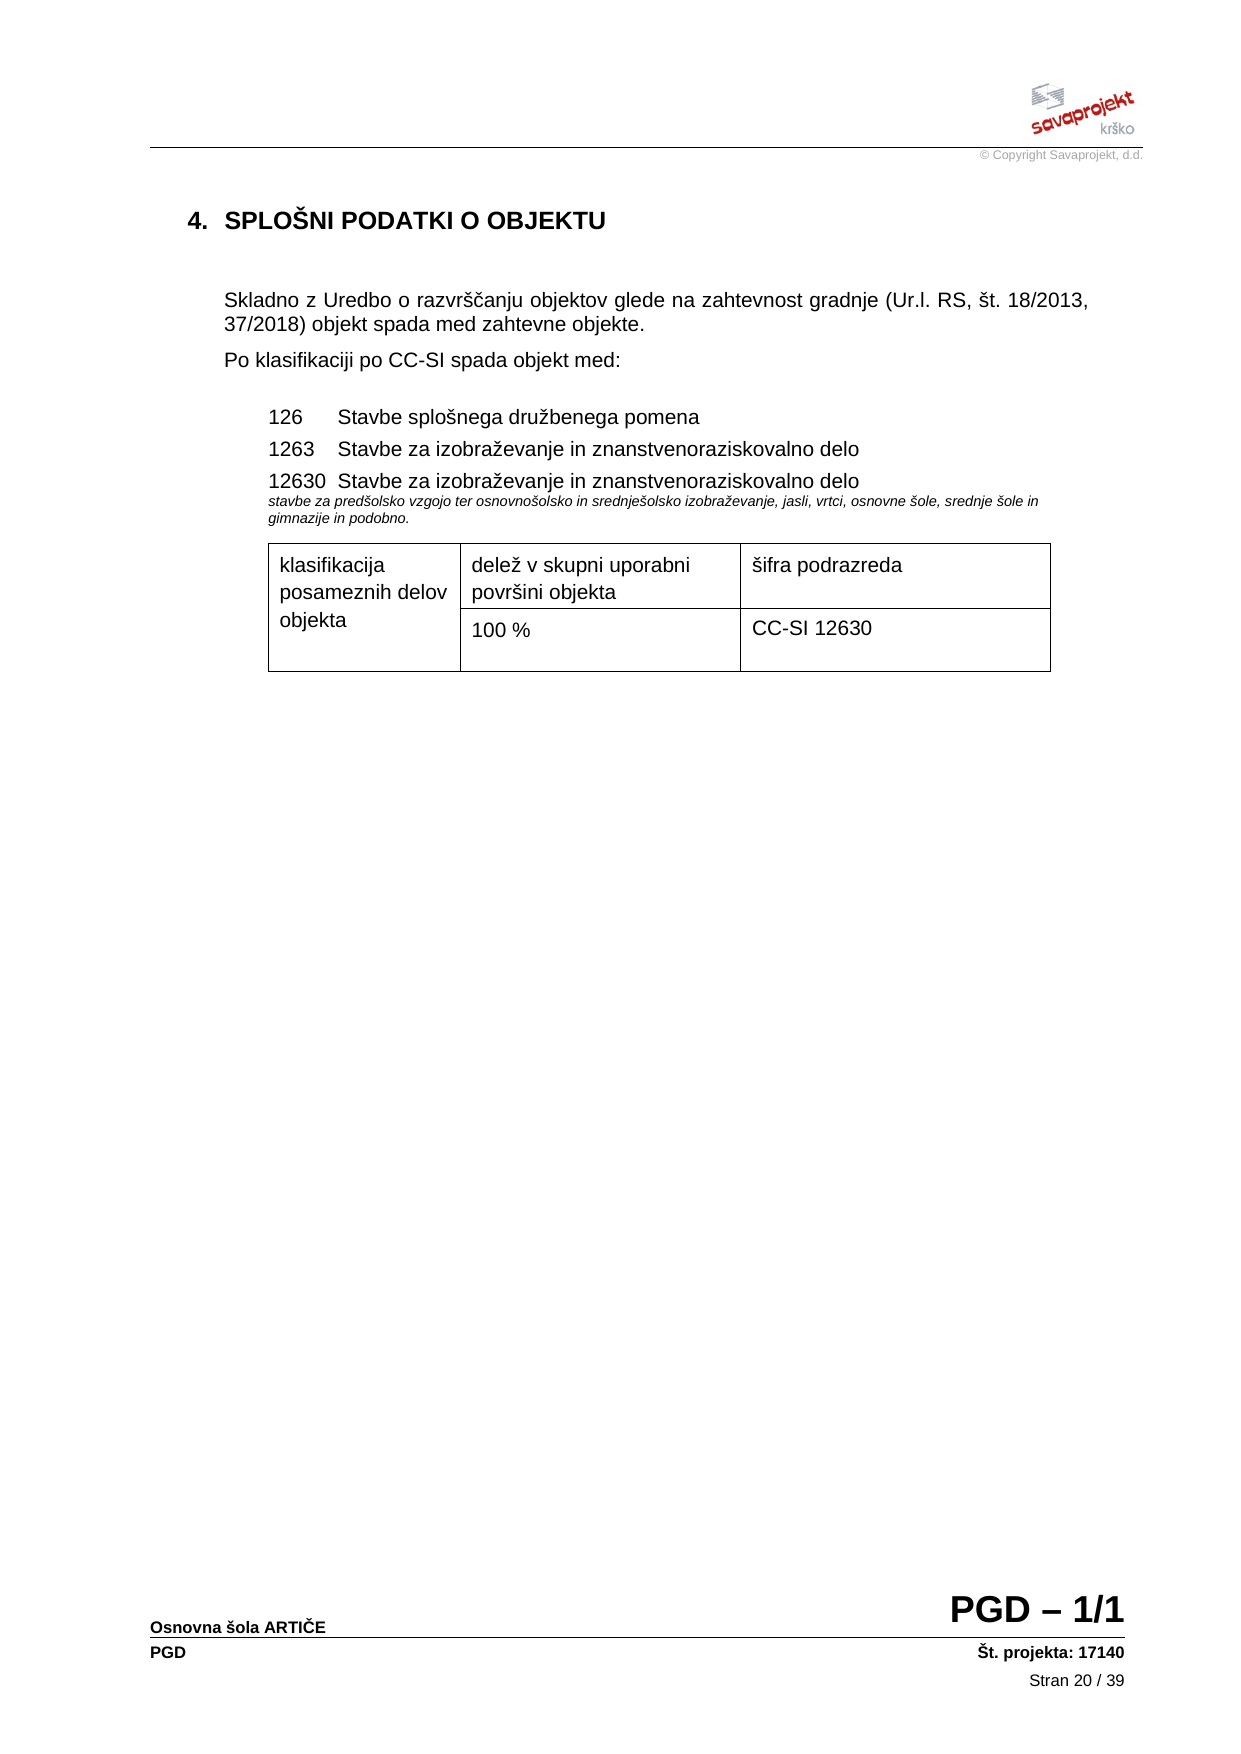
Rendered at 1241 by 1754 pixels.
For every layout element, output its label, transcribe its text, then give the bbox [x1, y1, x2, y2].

table_cell 100 % [461, 609, 740, 671]
list stavbe za predšolsko vzgojo ter osnovnošolsko in srednješolsko izobraževanje, jasli, vrtci, osnovne šole, srednje šole in gimnazije in podobno. [268, 493, 1090, 527]
text 1263 Stavbe za izobraževanje in znanstvenoraziskovalno delo [268, 437, 1090, 461]
text 12630 Stavbe za izobraževanje in znanstvenoraziskovalno delo [268, 469, 1090, 493]
table_cell CC-SI 12630 [741, 609, 1050, 671]
text Po klasifikaciji po CC-SI spada objekt med: [224, 348, 1090, 372]
table_header delež v skupni uporabni površini objekta [461, 544, 740, 608]
table_header klasifikacija posameznih delov objekta [269, 544, 460, 671]
subtitle SPLOŠNI PODATKI O OBJEKTU [187, 206, 1090, 234]
picture [1021, 73, 1144, 144]
text Skladno z Uredbo o razvrščanju objektov glede na zahtevnost gradnje (Ur.l. RS, št. 18/2013, 37/2018) objekt spada med zahtevne objekte. [224, 288, 1090, 336]
text 126 Stavbe splošnega družbenega pomena [268, 404, 1090, 428]
table_header šifra podrazreda [741, 544, 1050, 608]
